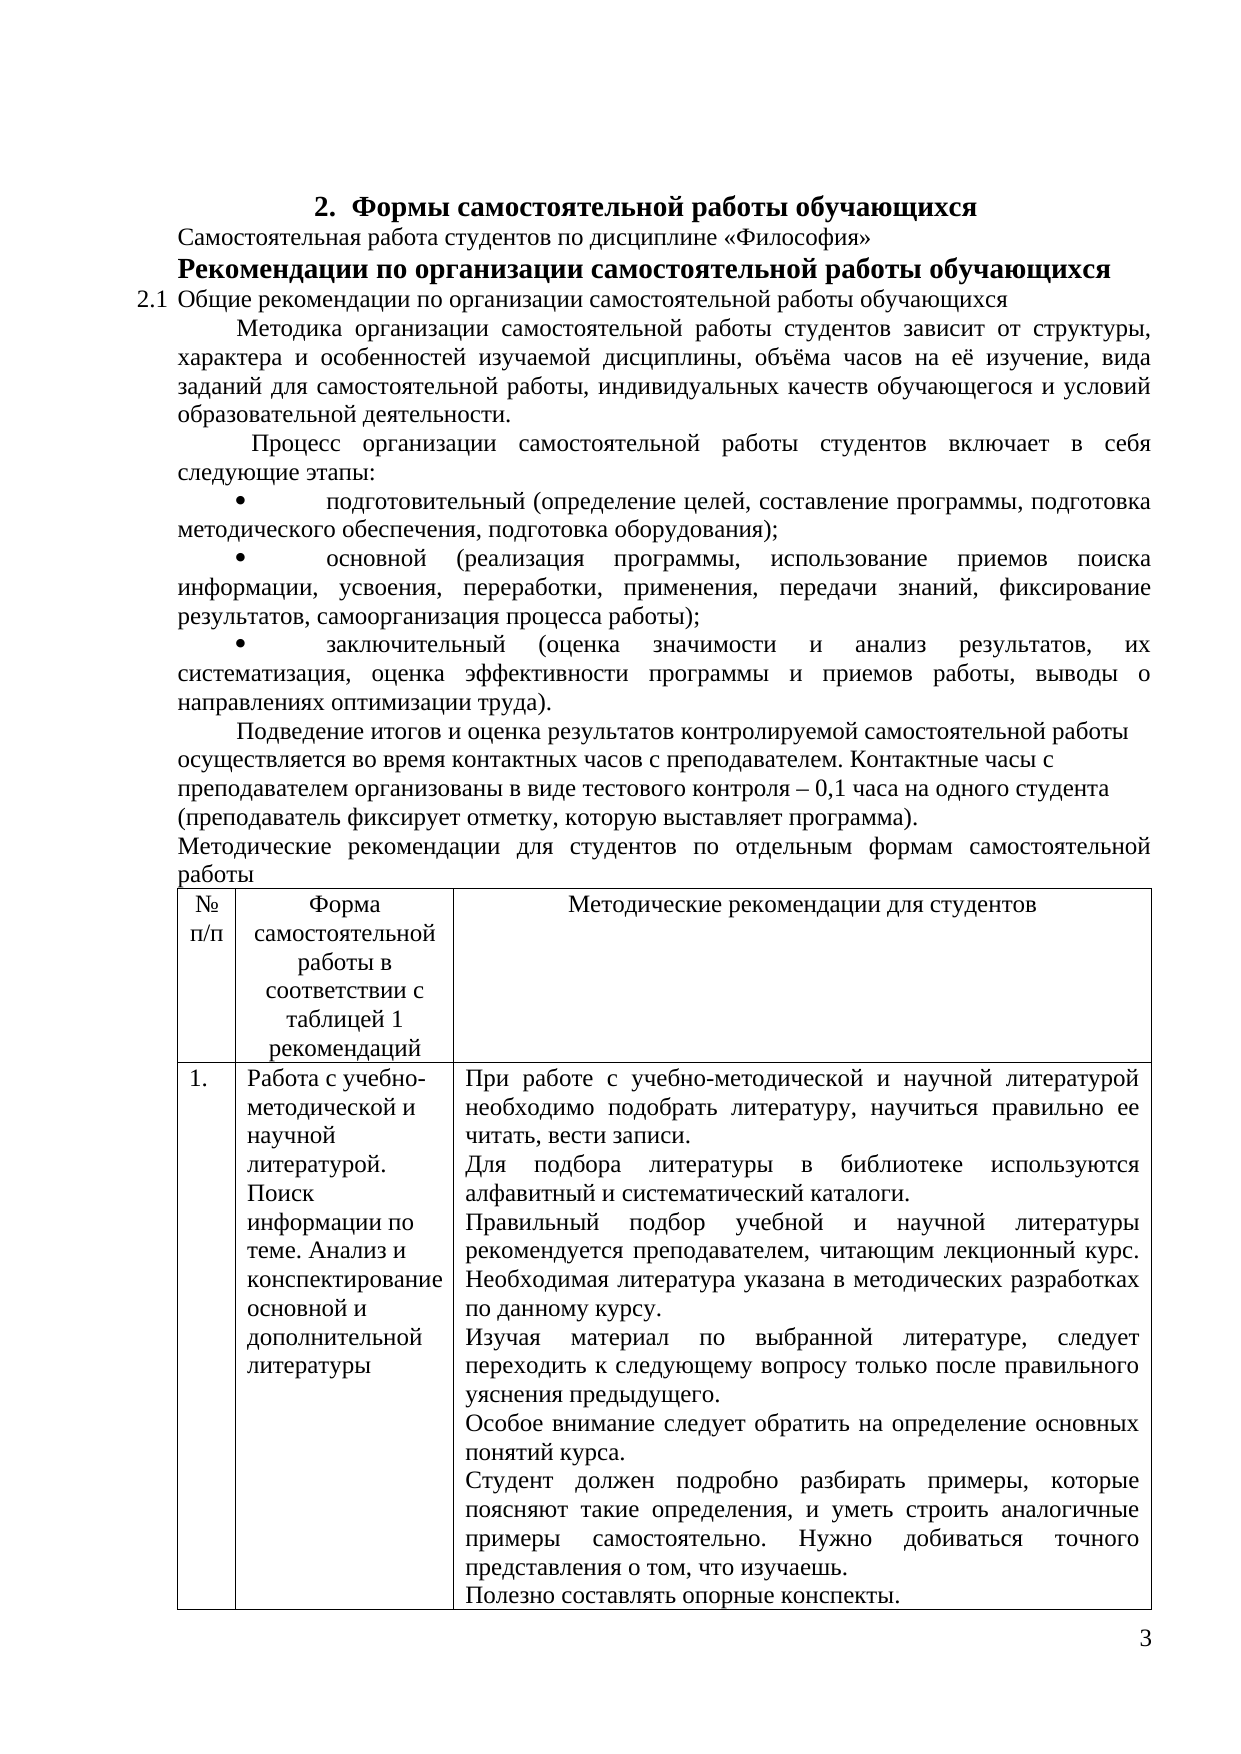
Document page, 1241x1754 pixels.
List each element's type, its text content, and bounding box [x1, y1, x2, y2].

table_header Форма самостоятельной работы в соответствии с таблицей 1 рекомендаций [236, 889, 453, 1062]
table_header № п/п [178, 889, 235, 1062]
subtitle Рекомендации по организации самостоятельной работы обучающихся [177, 251, 1152, 284]
list заключительный (оценка значимости и анализ результатов, их систематизация, оценка эффективности программы и приемов работы, выводы о направлениях оптимизации труда). [177, 629, 1152, 716]
text Методика организации самостоятельной работы студентов зависит от структуры, характера и особенностей изучаемой дисциплины, объёма часов на её изучение, вида заданий для самостоятельной работы, индивидуальных качеств обучающегося и условий образовательной деятельности. [177, 313, 1152, 428]
subtitle Формы самостоятельной работы обучающихся [140, 189, 1152, 222]
text Подведение итогов и оценка результатов контролируемой самостоятельной работы осуществляется во время контактных часов с преподавателем. Контактные часы с преподавателем организованы в виде тестового контроля – 0,1 часа на одного студента (преподаватель фиксирует отметку, которую выставляет программа). [177, 716, 1152, 831]
table_cell 1. [178, 1063, 235, 1609]
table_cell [236, 1063, 453, 1609]
table_header Методические рекомендации для студентов [454, 889, 1151, 1062]
list подготовительный (определение целей, составление программы, подготовка методического обеспечения, подготовка оборудования); [177, 486, 1152, 543]
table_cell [454, 1063, 1151, 1609]
subtitle Общие рекомендации по организации самостоятельной работы обучающихся [137, 284, 1152, 313]
subtitle Методические рекомендации для студентов по отдельным формам самостоятельной работы [177, 831, 1152, 888]
text Самостоятельная работа студентов по дисциплине «Философия» [177, 222, 1152, 251]
text Процесс организации самостоятельной работы студентов включает в себя следующие этапы: [177, 428, 1152, 486]
list основной (реализация программы, использование приемов поиска информации, усвоения, переработки, применения, передачи знаний, фиксирование результатов, самоорганизация процесса работы); [177, 543, 1152, 629]
